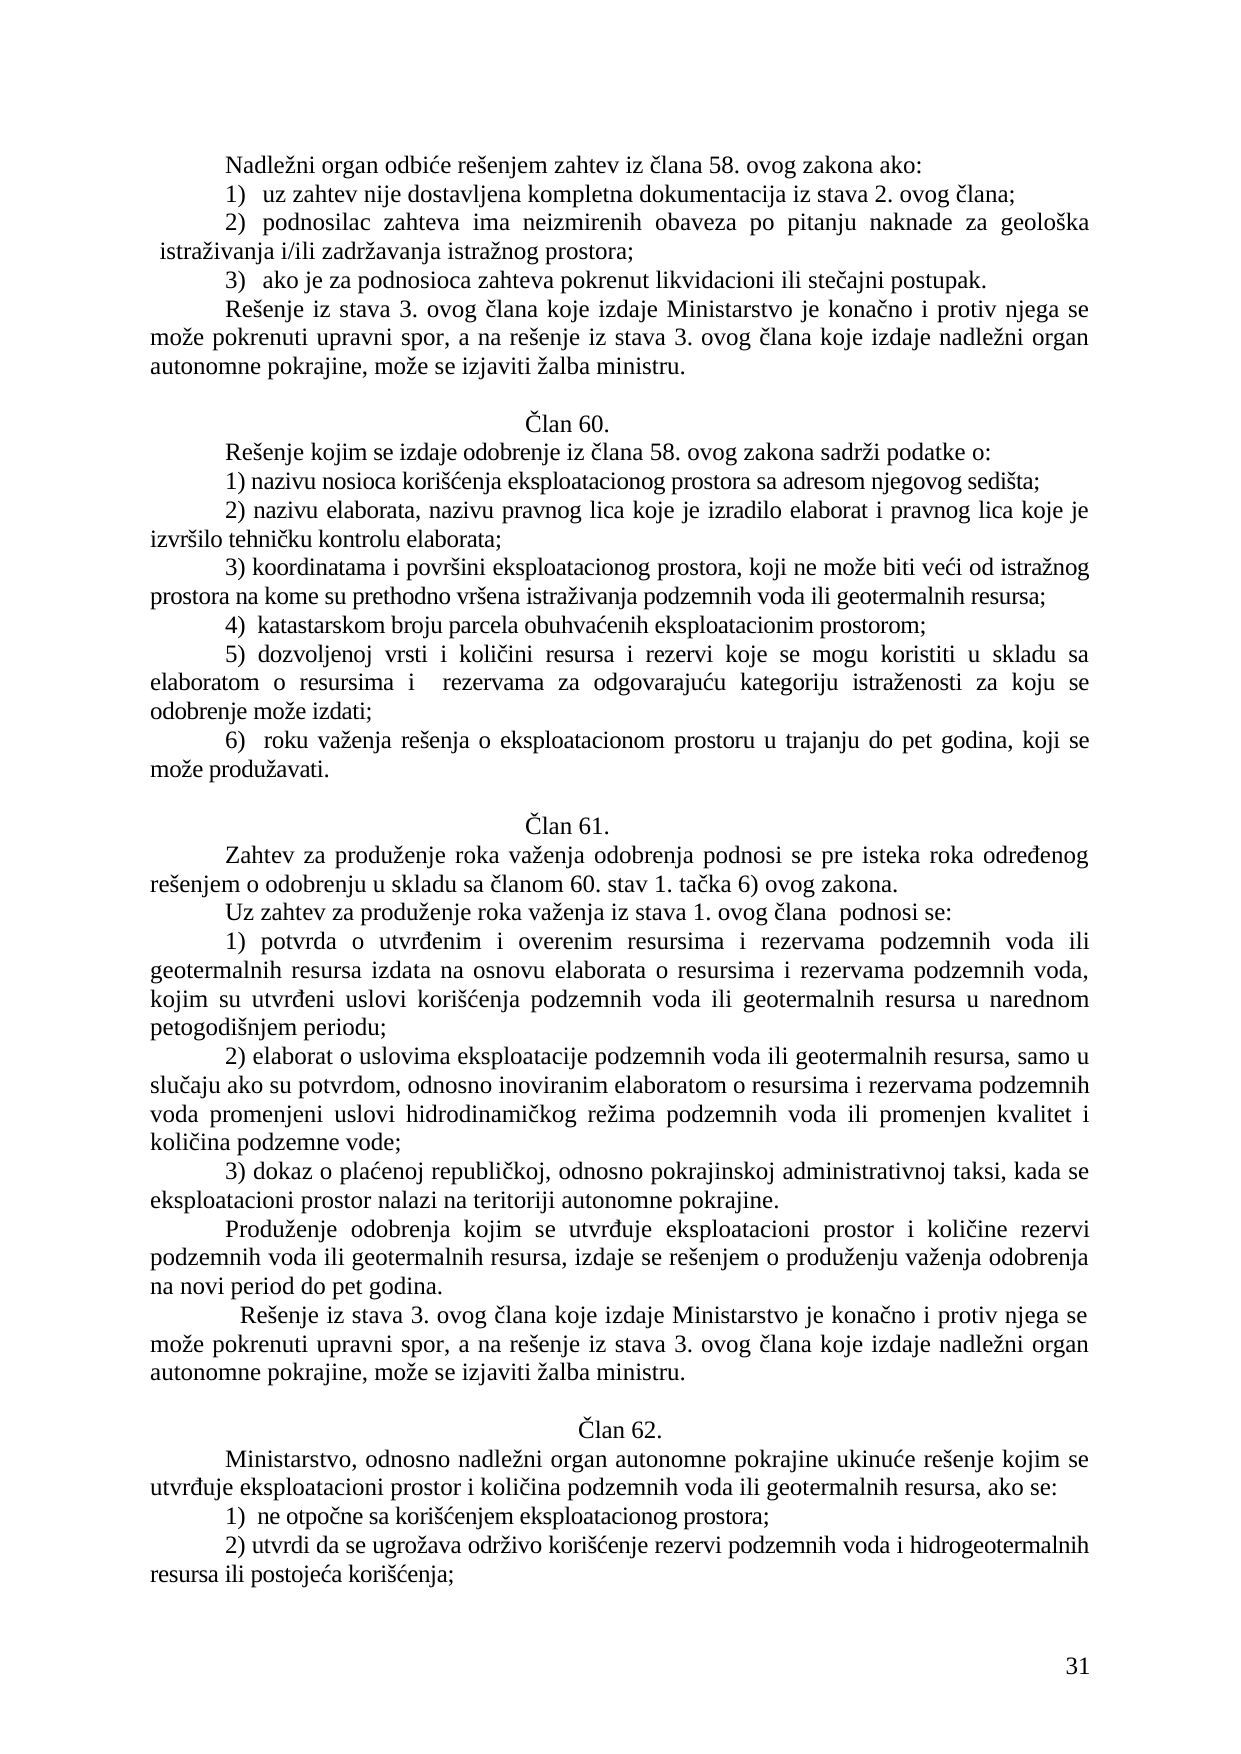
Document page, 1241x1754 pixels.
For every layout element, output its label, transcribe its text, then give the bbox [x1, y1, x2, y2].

text 2) nazivu elaborata, nazivu pravnog lica koje je izradilo elaborat i pravnog lica koje je izvršilo tehničku kontrolu elaborata; [150, 495, 1090, 552]
text Rešenje iz stava 3. ovog člana koje izdaje Ministarstvo je konačno i protiv njega se može pokrenuti upravni spor, a na rešenje iz stava 3. ovog člana koje izdaje nadležni organ autonomne pokrajine, može se izjaviti žalba ministru. [150, 1300, 1090, 1386]
text Rešenje kojim se izdaje odobrenje iz člana 58. ovog zakona sadrži podatke o: [150, 437, 1090, 466]
text 3) koordinatama i površini eksploatacionog prostora, koji ne može biti veći od istražnog prostora na kome su prethodno vršena istraživanja podzemnih voda ili geotermalnih resursa; [150, 552, 1090, 610]
text 6) roku važenja rešenja o eksploatacionom prostoru u trajanju do pet godina, koji se može produžavati. [150, 725, 1090, 782]
text Ministarstvo, odnosno nadležni organ autonomne pokrajine ukinuće rešenje kojim se utvrđuje eksploatacioni prostor i količina podzemnih voda ili geotermalnih resursa, ako se: [150, 1444, 1090, 1501]
text Rešenje iz stava 3. ovog člana koje izdaje Ministarstvo je konačno i protiv njega se može pokrenuti upravni spor, a na rešenje iz stava 3. ovog člana koje izdaje nadležni organ autonomne pokrajine, može se izjaviti žalba ministru. [150, 294, 1090, 380]
text 4) katastarskom broju parcela obuhvaćenih eksploatacionim prostorom; [150, 610, 1090, 639]
text 1) nazivu nosioca korišćenja eksploatacionog prostora sa adresom njegovog sedišta; [150, 466, 1090, 495]
text 3) dokaz o plaćenoj republičkoj, odnosno pokrajinskoj administrativnoj taksi, kada se eksploatacioni prostor nalazi na teritoriji autonomne pokrajine. [150, 1156, 1090, 1214]
text Uz zahtev za produženje roka važenja iz stava 1. ovog člana podnosi se: [150, 897, 1090, 926]
text 1) ne otpočne sa korišćenjem eksploatacionog prostora; [150, 1501, 1090, 1530]
text Nadležni organ odbiće rešenjem zahtev iz člana 58. ovog zakona ako: [150, 150, 1090, 179]
text Zahtev za produženje roka važenja odobrenja podnosi se pre isteka roka određenog rešenjem o odobrenju u skladu sa članom 60. stav 1. tačka 6) ovog zakona. [150, 840, 1090, 897]
list uz zahtev nije dostavljena kompletna dokumentacija iz stava 2. ovog člana; [225, 179, 1090, 207]
list ako je za podnosioca zahteva pokrenut likvidacioni ili stečajni postupak. [225, 265, 1090, 294]
list podnosilac zahteva ima neizmirenih obaveza po pitanju naknade za geološka istraživanja i/ili zadržavanja istražnog prostora; [159, 207, 1090, 265]
text Član 62. [150, 1415, 1090, 1444]
text Član 60. [150, 409, 1090, 437]
text 2) elaborat o uslovima eksploatacije podzemnih voda ili geotermalnih resursa, samo u slučaju ako su potvrdom, odnosno inoviranim elaboratom o resursima i rezervama podzemnih voda promenjeni uslovi hidrodinamičkog režima podzemnih voda ili promenjen kvalitet i količina podzemne vode; [150, 1041, 1090, 1156]
text Član 61. [150, 811, 1090, 840]
text Produženje odobrenja kojim se utvrđuje eksploatacioni prostor i količine rezervi podzemnih voda ili geotermalnih resursa, izdaje se rešenjem o produženju važenja odobrenja na novi period do pet godina. [150, 1214, 1090, 1300]
text 5) dozvoljenoj vrsti i količini resursa i rezervi koje se mogu koristiti u skladu sa elaboratom o resursima i rezervama za odgovarajuću kategoriju istraženosti za koju se odobrenje može izdati; [150, 639, 1090, 725]
text 2) utvrdi da se ugrožava održivo korišćenje rezervi podzemnih voda i hidrogeotermalnih resursa ili postojeća korišćenja; [150, 1530, 1090, 1587]
text 1) potvrda o utvrđenim i overenim resursima i rezervama podzemnih voda ili geotermalnih resursa izdata na osnovu elaborata o resursima i rezervama podzemnih voda, kojim su utvrđeni uslovi korišćenja podzemnih voda ili geotermalnih resursa u narednom petogodišnjem periodu; [150, 926, 1090, 1041]
